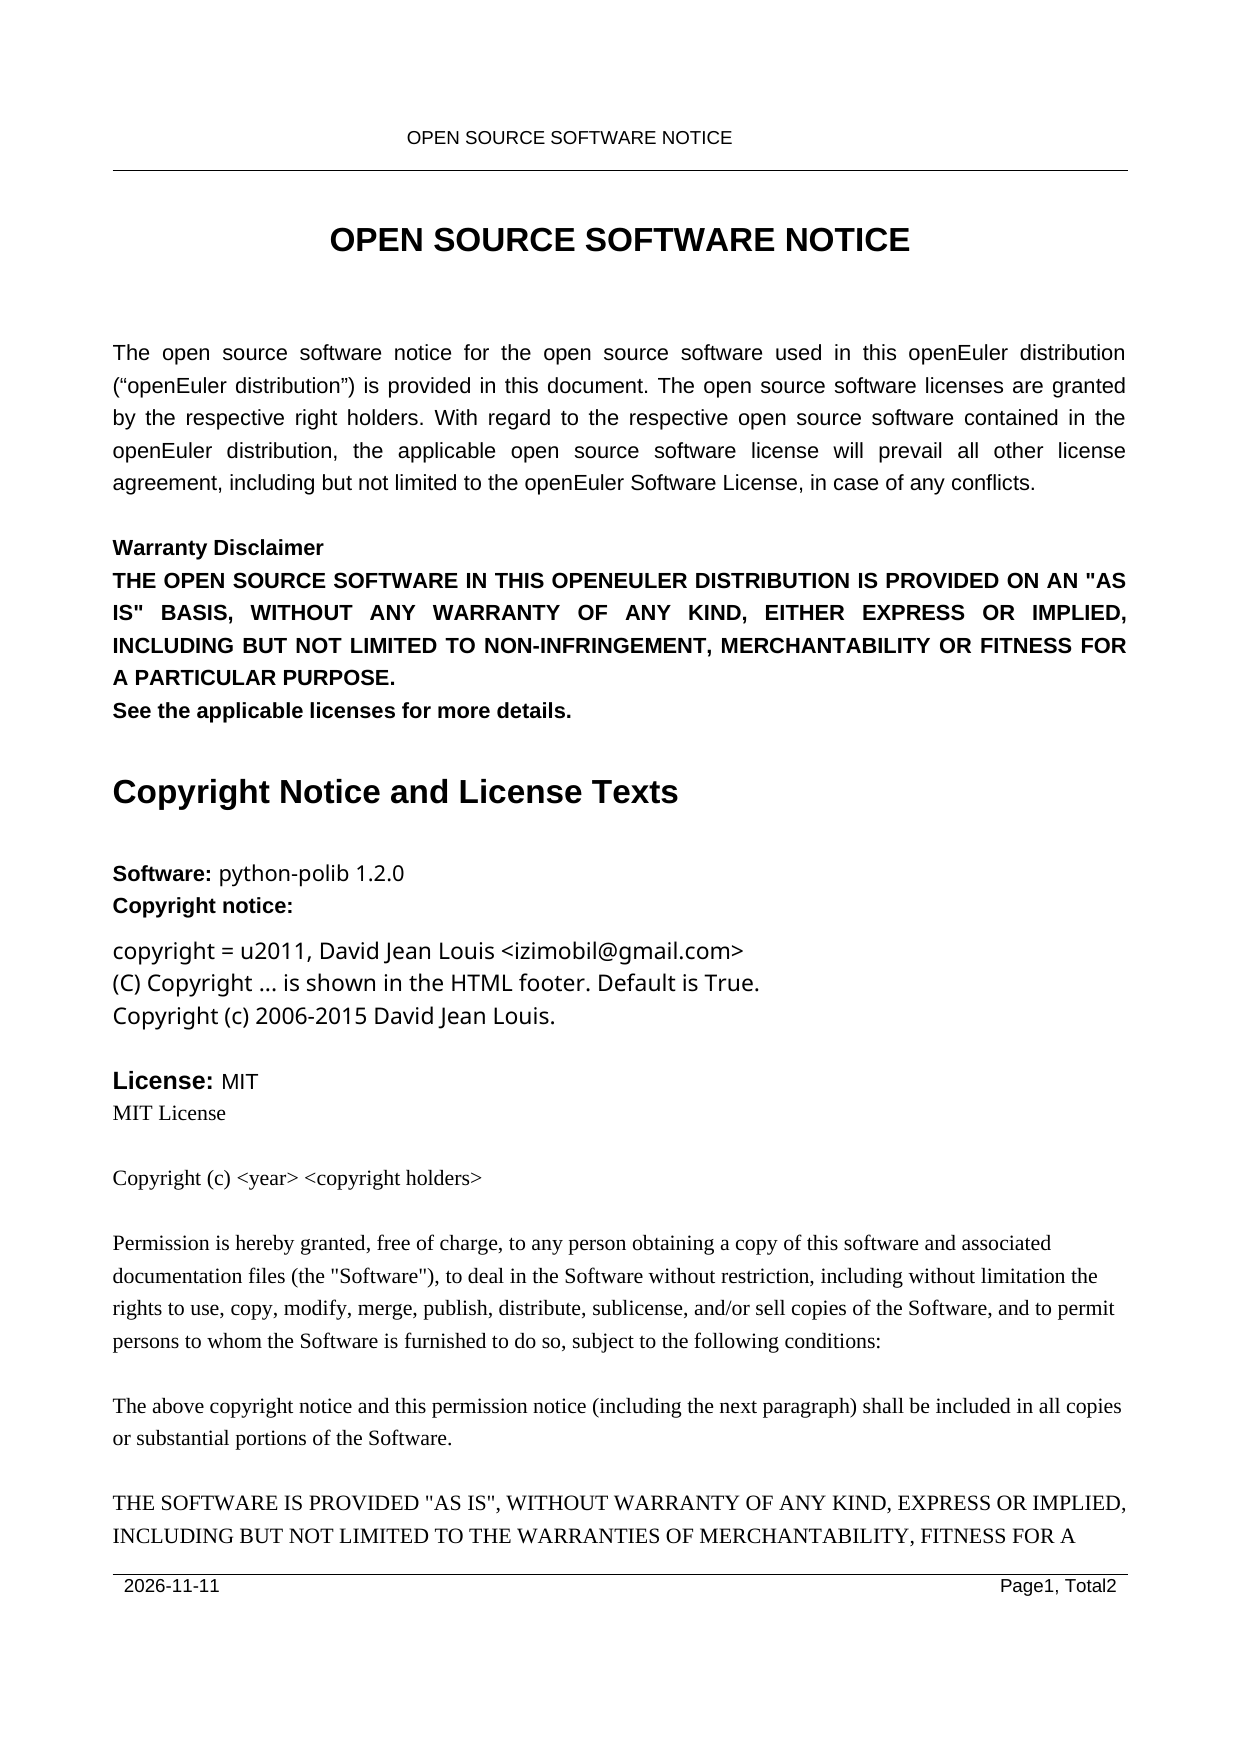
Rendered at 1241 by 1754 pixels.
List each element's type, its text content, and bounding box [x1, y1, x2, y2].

text OPEN SOURCE SOFTWARE NOTICE [112, 206, 1128, 271]
text copyright = u2011, David Jean Louis <izimobil@gmail.com> (C) Copyright ... is shown in the HTML footer. Default is True. Copyright (c) 2006-2015 David Jean Louis. [112, 934, 1128, 1064]
text Warranty Disclaimer [112, 531, 1128, 564]
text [112, 1096, 1128, 1551]
text Copyright notice: [112, 889, 1128, 921]
text THE OPEN SOURCE SOFTWARE IN THIS OPENEULER DISTRIBUTION IS PROVIDED ON AN "AS IS" BASIS, WITHOUT ANY WARRANTY OF ANY KIND, EITHER EXPRESS OR IMPLIED, INCLUDING BUT NOT LIMITED TO NON-INFRINGEMENT, MERCHANTABILITY OR FITNESS FOR A PARTICULAR PURPOSE. See the applicable licenses for more details. [112, 564, 1128, 726]
text The open source software notice for the open source software used in this openEuler distribution (“openEuler distribution”) is provided in this document. The open source software licenses are granted by the respective right holders. With regard to the respective open source software contained in the openEuler distribution, the applicable open source software license will prevail all other license agreement, including but not limited to the openEuler Software License, in case of any conflicts. [112, 336, 1128, 499]
text License: MIT [112, 1064, 1128, 1096]
title Software: python-polib 1.2.0 [112, 856, 1128, 889]
text Copyright Notice and License Texts [112, 759, 1128, 824]
